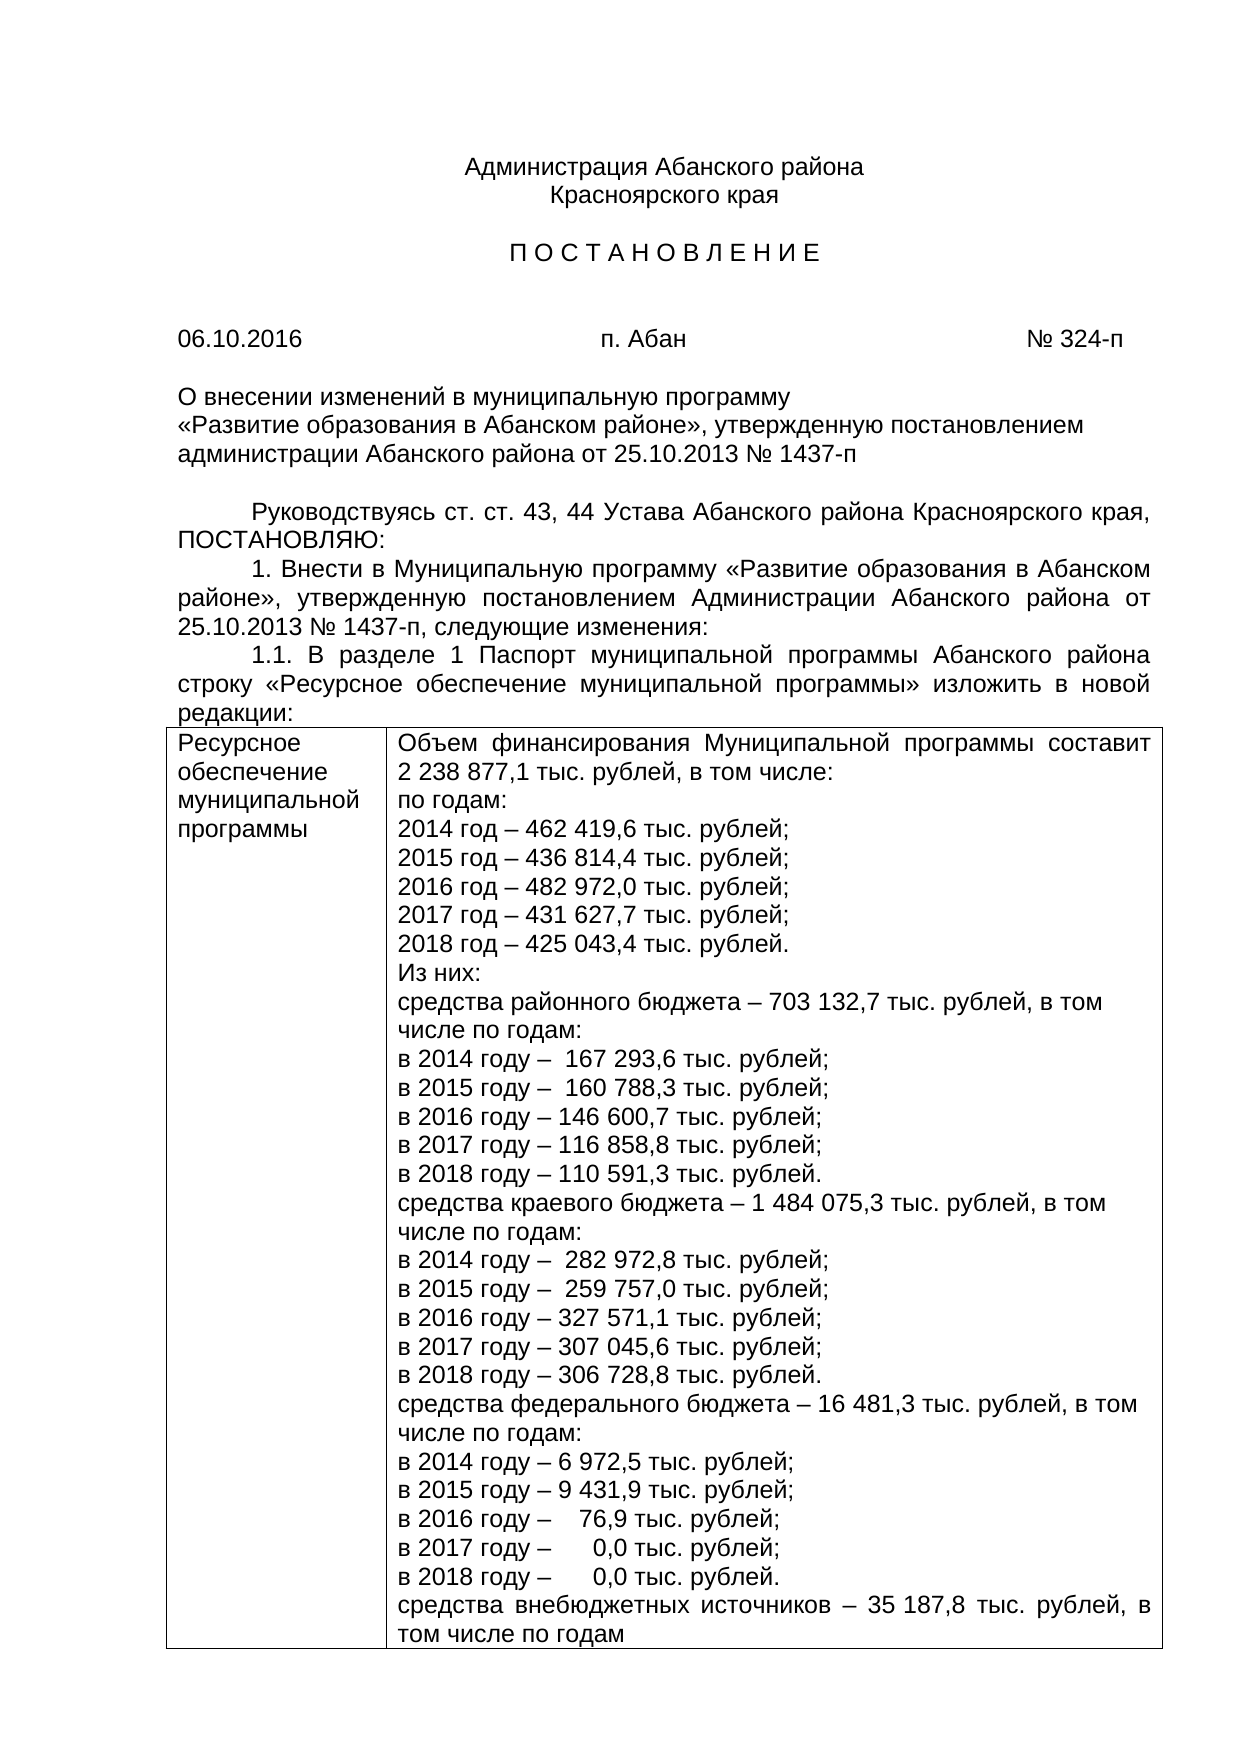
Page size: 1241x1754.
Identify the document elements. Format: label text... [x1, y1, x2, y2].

text О внесении изменений в муниципальную программу [177, 382, 1152, 410]
text 06.10.2016 п. Абан № 324-п [177, 324, 1152, 353]
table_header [167, 728, 386, 1648]
text 1.1. В разделе 1 Паспорт муниципальной программы Абанского района строку «Ресурсное обеспечение муниципальной программы» изложить в новой редакции: [177, 640, 1152, 727]
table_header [387, 728, 1162, 1648]
text Красноярского края [177, 180, 1152, 209]
text «Развитие образования в Абанском районе», утвержденную постановлением администрации Абанского района от 25.10.2013 № 1437-п [177, 410, 1152, 468]
text П О С Т А Н О В Л Е Н И Е [177, 238, 1152, 267]
text 1. Внести в Муниципальную программу «Развитие образования в Абанском районе», утвержденную постановлением Администрации Абанского района от 25.10.2013 № 1437-п, следующие изменения: [177, 554, 1152, 640]
text Администрация Абанского района [177, 152, 1152, 180]
text Руководствуясь ст. ст. 43, 44 Устава Абанского района Красноярского края, ПОСТАНОВЛЯЮ: [177, 497, 1152, 554]
